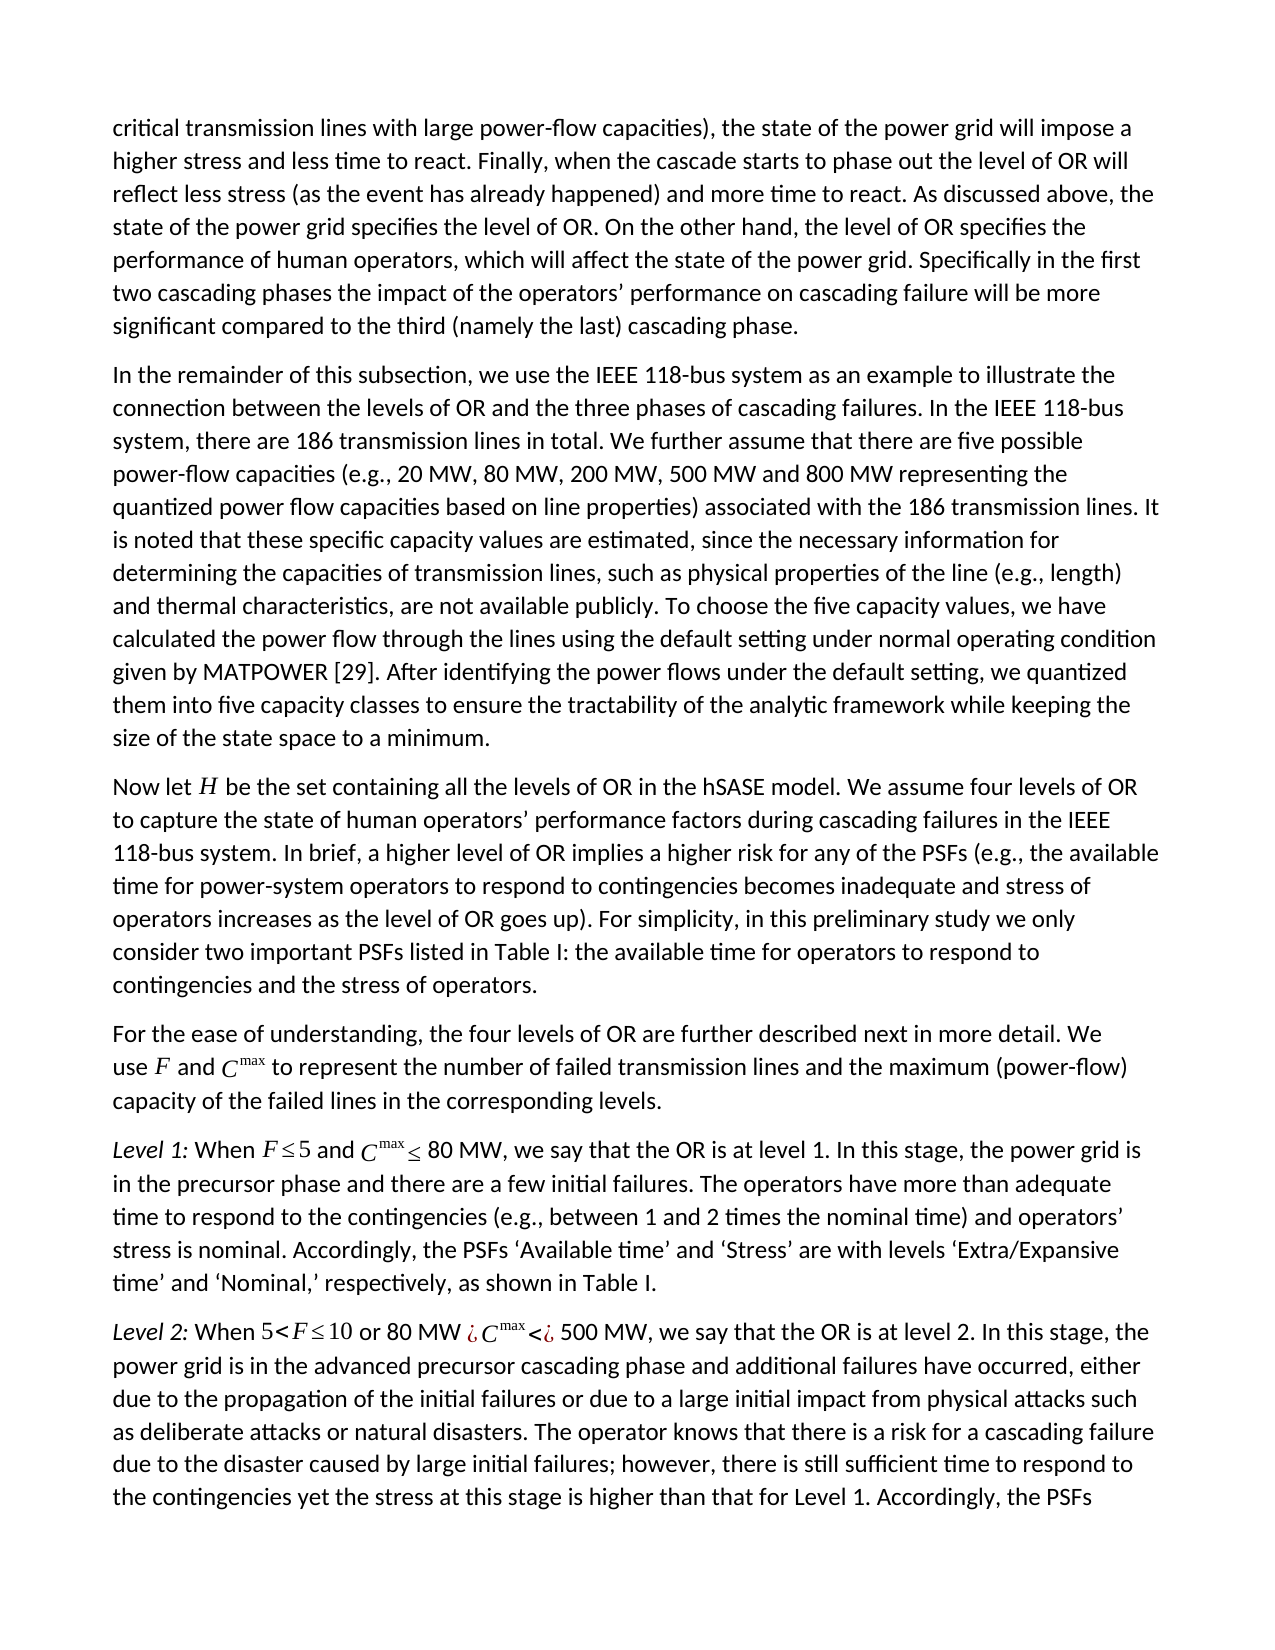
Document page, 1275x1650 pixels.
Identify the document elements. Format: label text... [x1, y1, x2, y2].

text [112, 112, 1162, 341]
text For the ease of understanding, the four levels of OR are further described next in more detail. We use and to represent the number of failed transmission lines and the maximum (power-flow) capacity of the failed lines in the corresponding levels. [112, 1018, 1162, 1115]
text Level 1: When and 80 MW, we say that the OR is at level 1. In this stage, the power grid is in the precursor phase and there are a few initial failures. The operators have more than adequate time to respond to the contingencies (e.g., between 1 and 2 times the nominal time) and operators’ stress is nominal. Accordingly, the PSFs ‘Available time’ and ‘Stress’ are with levels ‘Extra/Expansive time’ and ‘Nominal,’ respectively, as shown in Table I. [112, 1134, 1162, 1297]
text In the remainder of this subsection, we use the IEEE 118-bus system as an example to illustrate the connection between the levels of OR and the three phases of cascading failures. In the IEEE 118-bus system, there are 186 transmission lines in total. We further assume that there are five possible power-flow capacities (e.g., 20 MW, 80 MW, 200 MW, 500 MW and 800 MW representing the quantized power flow capacities based on line properties) associated with the 186 transmission lines. It is noted that these specific capacity values are estimated, since the necessary information for determining the capacities of transmission lines, such as physical properties of the line (e.g., length) and thermal characteristics, are not available publicly. To choose the five capacity values, we have calculated the power flow through the lines using the default setting under normal operating condition given by MATPOWER [29]. After identifying the power flows under the default setting, we quantized them into five capacity classes to ensure the tractability of the analytic framework while keeping the size of the state space to a minimum. [112, 359, 1162, 752]
text Now let be the set containing all the levels of OR in the hSASE model. We assume four levels of OR to capture the state of human operators’ performance factors during cascading failures in the IEEE 118-bus system. In brief, a higher level of OR implies a higher risk for any of the PSFs (e.g., the available time for power-system operators to respond to contingencies becomes inadequate and stress of operators increases as the level of OR goes up). For simplicity, in this preliminary study we only consider two important PSFs listed in Table I: the available time for operators to respond to contingencies and the stress of operators. [112, 771, 1162, 999]
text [112, 1316, 1162, 1512]
